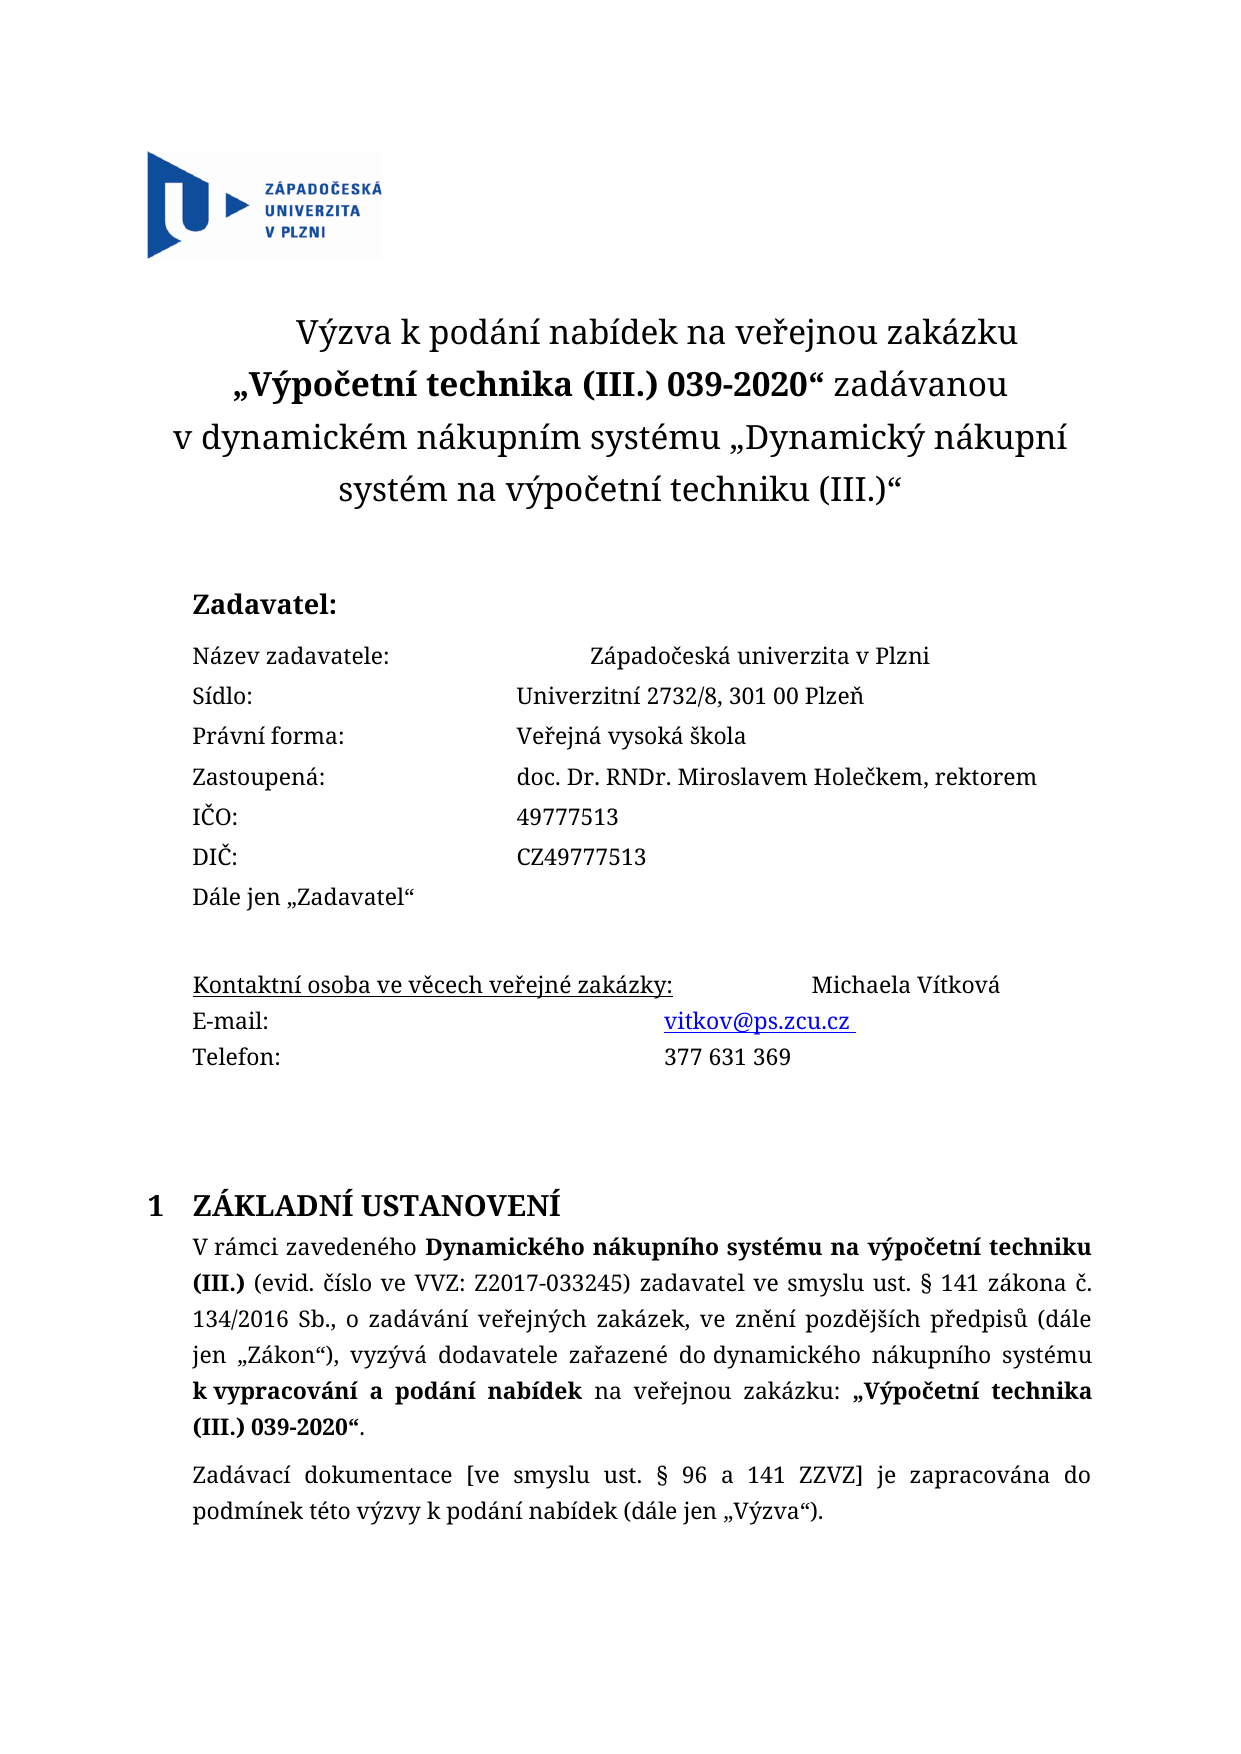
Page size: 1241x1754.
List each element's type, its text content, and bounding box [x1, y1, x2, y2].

text Dále jen „Zadavatel“ [148, 881, 1093, 912]
text Výzva k podání nabídek na veřejnou zakázku „Výpočetní technika (III.) 039-2020“ zadávanou v dynamickém nákupním systému „Dynamický nákupní systém na výpočetní techniku (III.)“ [148, 309, 1093, 511]
subtitle 1 ZÁKLADNÍ USTANOVENÍ [148, 1185, 1093, 1225]
text Kontaktní osoba ve věcech veřejné zakázky: Michaela Vítková [148, 969, 1093, 1001]
picture [147, 151, 382, 259]
text DIČ: CZ49777513 [148, 841, 1093, 872]
text Telefon: 377 631 369 [148, 1041, 1093, 1072]
text IČO: 49777513 [148, 801, 1093, 832]
text Název zadavatele: Západočeská univerzita v Plzni [148, 640, 1093, 671]
text V rámci zavedeného Dynamického nákupního systému na výpočetní techniku (III.) (evid. číslo ve VVZ: Z2017-033245) zadavatel ve smyslu ust. § 141 zákona č. 134/2016 Sb., o zadávání veřejných zakázek, ve znění pozdějších předpisů (dále jen „Zákon“), vyzývá dodavatele zařazené do dynamického nákupního systému k vypracování a podání nabídek na veřejnou zakázku: „Výpočetní technika (III.) 039-2020“. [192, 1231, 1093, 1442]
text Zadavatel: [192, 585, 1093, 622]
text Sídlo: Univerzitní 2732/8, 301 00 Plzeň [148, 680, 1093, 711]
text Zastoupená: doc. Dr. RNDr. Miroslavem Holečkem, rektorem [192, 760, 1093, 792]
text Zadávací dokumentace [ve smyslu ust. § 96 a 141 ZZVZ] je zapracována do podmínek této výzvy k podání nabídek (dále jen „Výzva“). [192, 1459, 1093, 1526]
text Právní forma: Veřejná vysoká škola [148, 720, 1093, 752]
text E-mail: vitkov@ps.zcu.cz [148, 1005, 1093, 1036]
